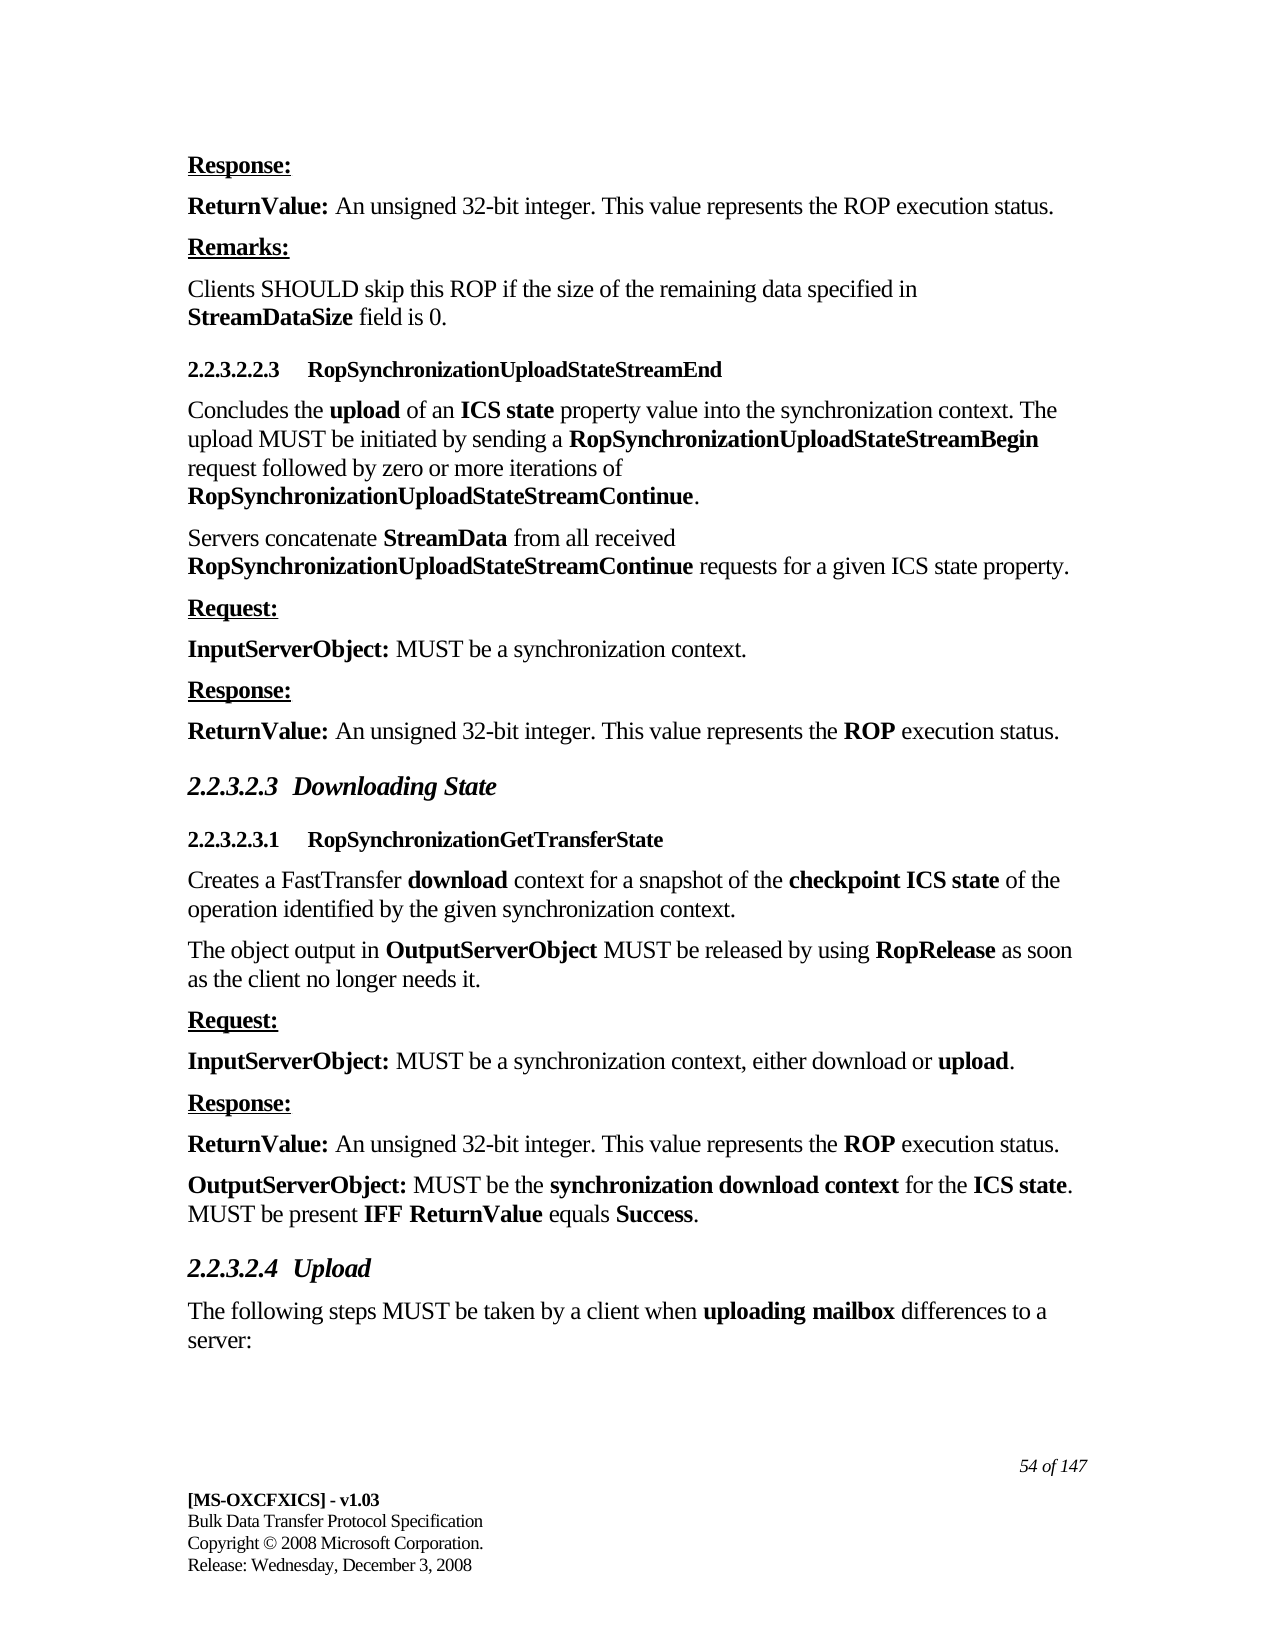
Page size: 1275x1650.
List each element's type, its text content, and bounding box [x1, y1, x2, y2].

text The following steps MUST be taken by a client when uploading mailbox differences to a server: [187, 1296, 1087, 1354]
text Response: [187, 150, 1087, 179]
text OutputServerObject: MUST be the synchronization download context for the ICS state. MUST be present IFF ReturnValue equals Success. [187, 1170, 1087, 1228]
text Response: [187, 675, 1087, 704]
subtitle RopSynchronizationGetTransferState [187, 826, 1087, 853]
text The object output in OutputServerObject MUST be released by using RopRelease as soon as the client no longer needs it. [187, 935, 1087, 993]
text Clients SHOULD skip this ROP if the size of the remaining data specified in StreamDataSize field is 0. [187, 274, 1087, 331]
text ReturnValue: An unsigned 32-bit integer. This value represents the ROP execution status. [187, 191, 1087, 220]
text Request: [187, 593, 1087, 621]
text ReturnValue: An unsigned 32-bit integer. This value represents the ROP execution status. [187, 1129, 1087, 1158]
text InputServerObject: MUST be a synchronization context. [187, 634, 1087, 663]
text ReturnValue: An unsigned 32-bit integer. This value represents the ROP execution status. [187, 716, 1087, 745]
subtitle Downloading State [187, 770, 1087, 801]
subtitle RopSynchronizationUploadStateStreamEnd [187, 356, 1087, 383]
text Response: [187, 1088, 1087, 1116]
text InputServerObject: MUST be a synchronization context, either download or upload. [187, 1046, 1087, 1075]
text Concludes the upload of an ICS state property value into the synchronization context. The upload MUST be initiated by sending a RopSynchronizationUploadStateStreamBegin request followed by zero or more iterations of RopSynchronizationUploadStateStreamContinue. [187, 395, 1087, 510]
text Remarks: [187, 232, 1087, 261]
subtitle Upload [187, 1253, 1087, 1284]
text Servers concatenate StreamData from all received RopSynchronizationUploadStateStreamContinue requests for a given ICS state property. [187, 523, 1087, 580]
text Request: [187, 1005, 1087, 1034]
text Creates a FastTransfer download context for a snapshot of the checkpoint ICS state of the operation identified by the given synchronization context. [187, 865, 1087, 923]
